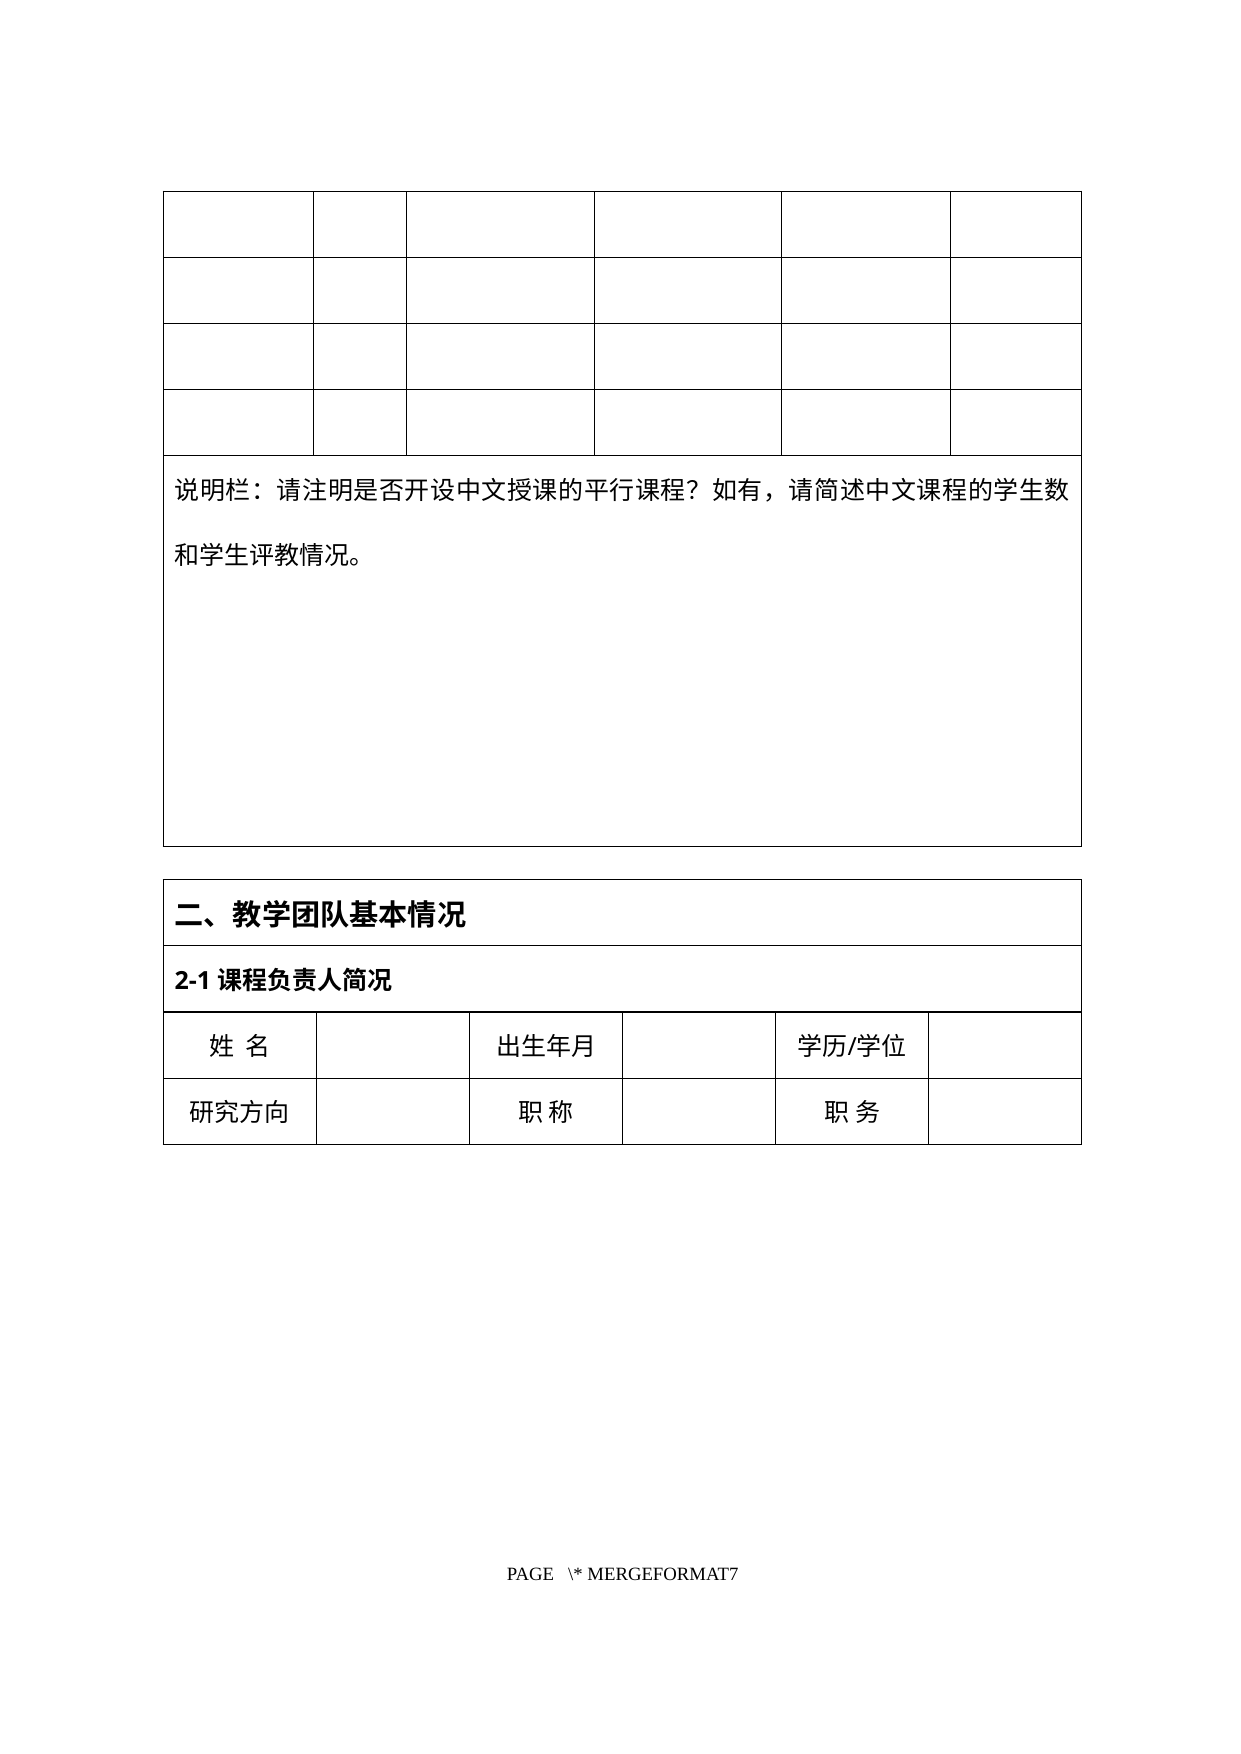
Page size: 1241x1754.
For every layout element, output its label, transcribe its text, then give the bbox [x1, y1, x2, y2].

table_cell [595, 390, 781, 455]
table_cell 研究方向 [164, 1079, 316, 1143]
table_cell [164, 324, 313, 389]
table_cell [407, 390, 594, 455]
table_cell [314, 258, 406, 323]
table_cell [595, 192, 781, 257]
table_cell 职 称 [470, 1079, 622, 1143]
table_cell [164, 192, 313, 257]
table_cell [951, 258, 1081, 323]
table_cell [782, 258, 950, 323]
table_cell [929, 1013, 1081, 1077]
table_cell 职 务 [776, 1079, 928, 1143]
table_cell 姓 名 [164, 1013, 316, 1077]
table_cell [407, 192, 594, 257]
table_cell [595, 324, 781, 389]
table_cell [317, 1013, 469, 1077]
table_cell [314, 192, 406, 257]
table_cell [407, 258, 594, 323]
table_cell [951, 390, 1081, 455]
table_cell [595, 258, 781, 323]
table_cell [929, 1079, 1081, 1143]
table_cell [407, 324, 594, 389]
table_cell 2-1 课程负责人简况 [164, 946, 1081, 1011]
table_cell [623, 1013, 775, 1077]
table_cell 学历/学位 [776, 1013, 928, 1077]
table_cell 出生年月 [470, 1013, 622, 1077]
table_cell [951, 192, 1081, 257]
table_cell [782, 324, 950, 389]
table_cell [314, 324, 406, 389]
table_cell [951, 324, 1081, 389]
table_cell [164, 390, 313, 455]
table_header 二、教学团队基本情况 [164, 880, 1081, 945]
table_cell [317, 1079, 469, 1143]
table_cell [782, 192, 950, 257]
table_cell [314, 390, 406, 455]
table_cell [164, 258, 313, 323]
table_cell [782, 390, 950, 455]
table_cell [623, 1079, 775, 1143]
table_cell 说明栏：请注明是否开设中文授课的平行课程？如有，请简述中文课程的学生数和学生评教情况。 [164, 456, 1081, 846]
